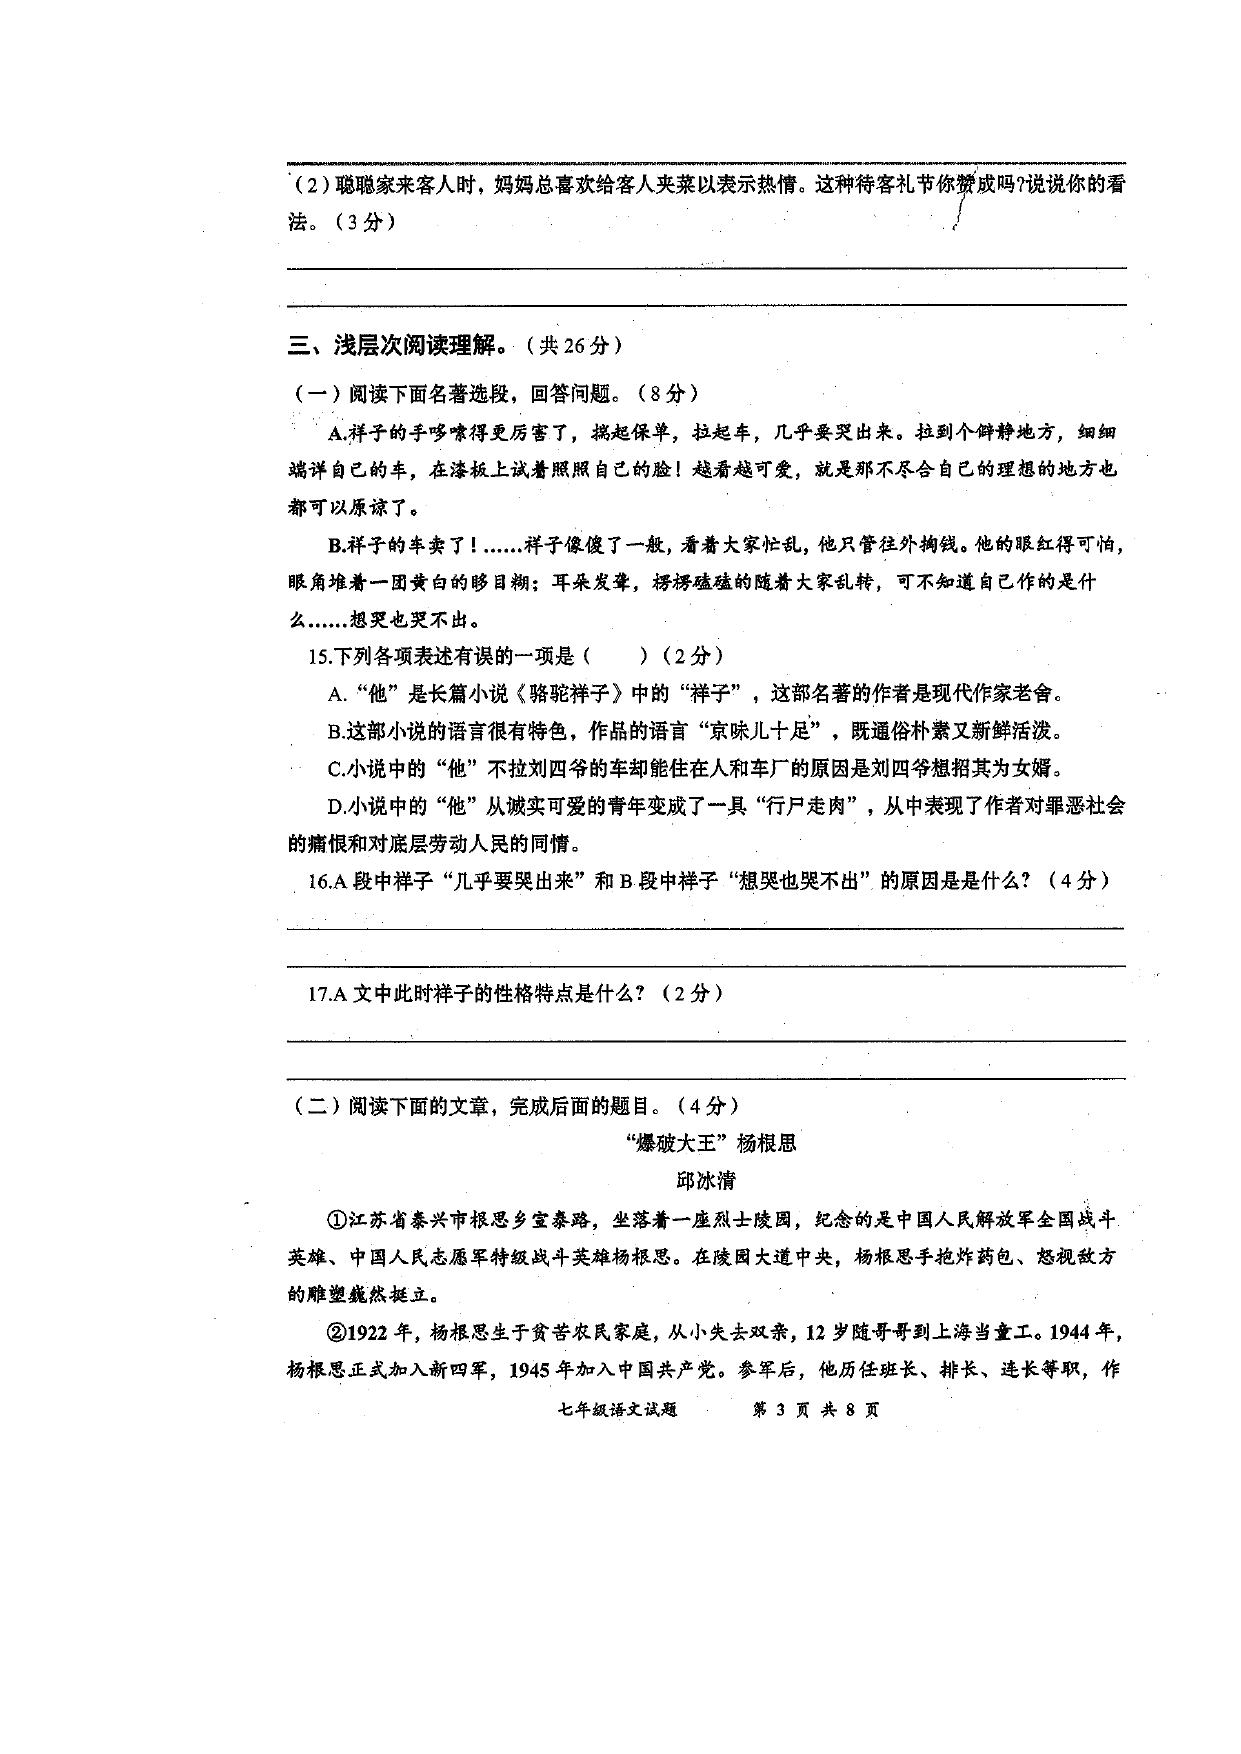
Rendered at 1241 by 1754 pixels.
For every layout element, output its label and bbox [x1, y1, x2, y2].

picture [187, 162, 1167, 1438]
